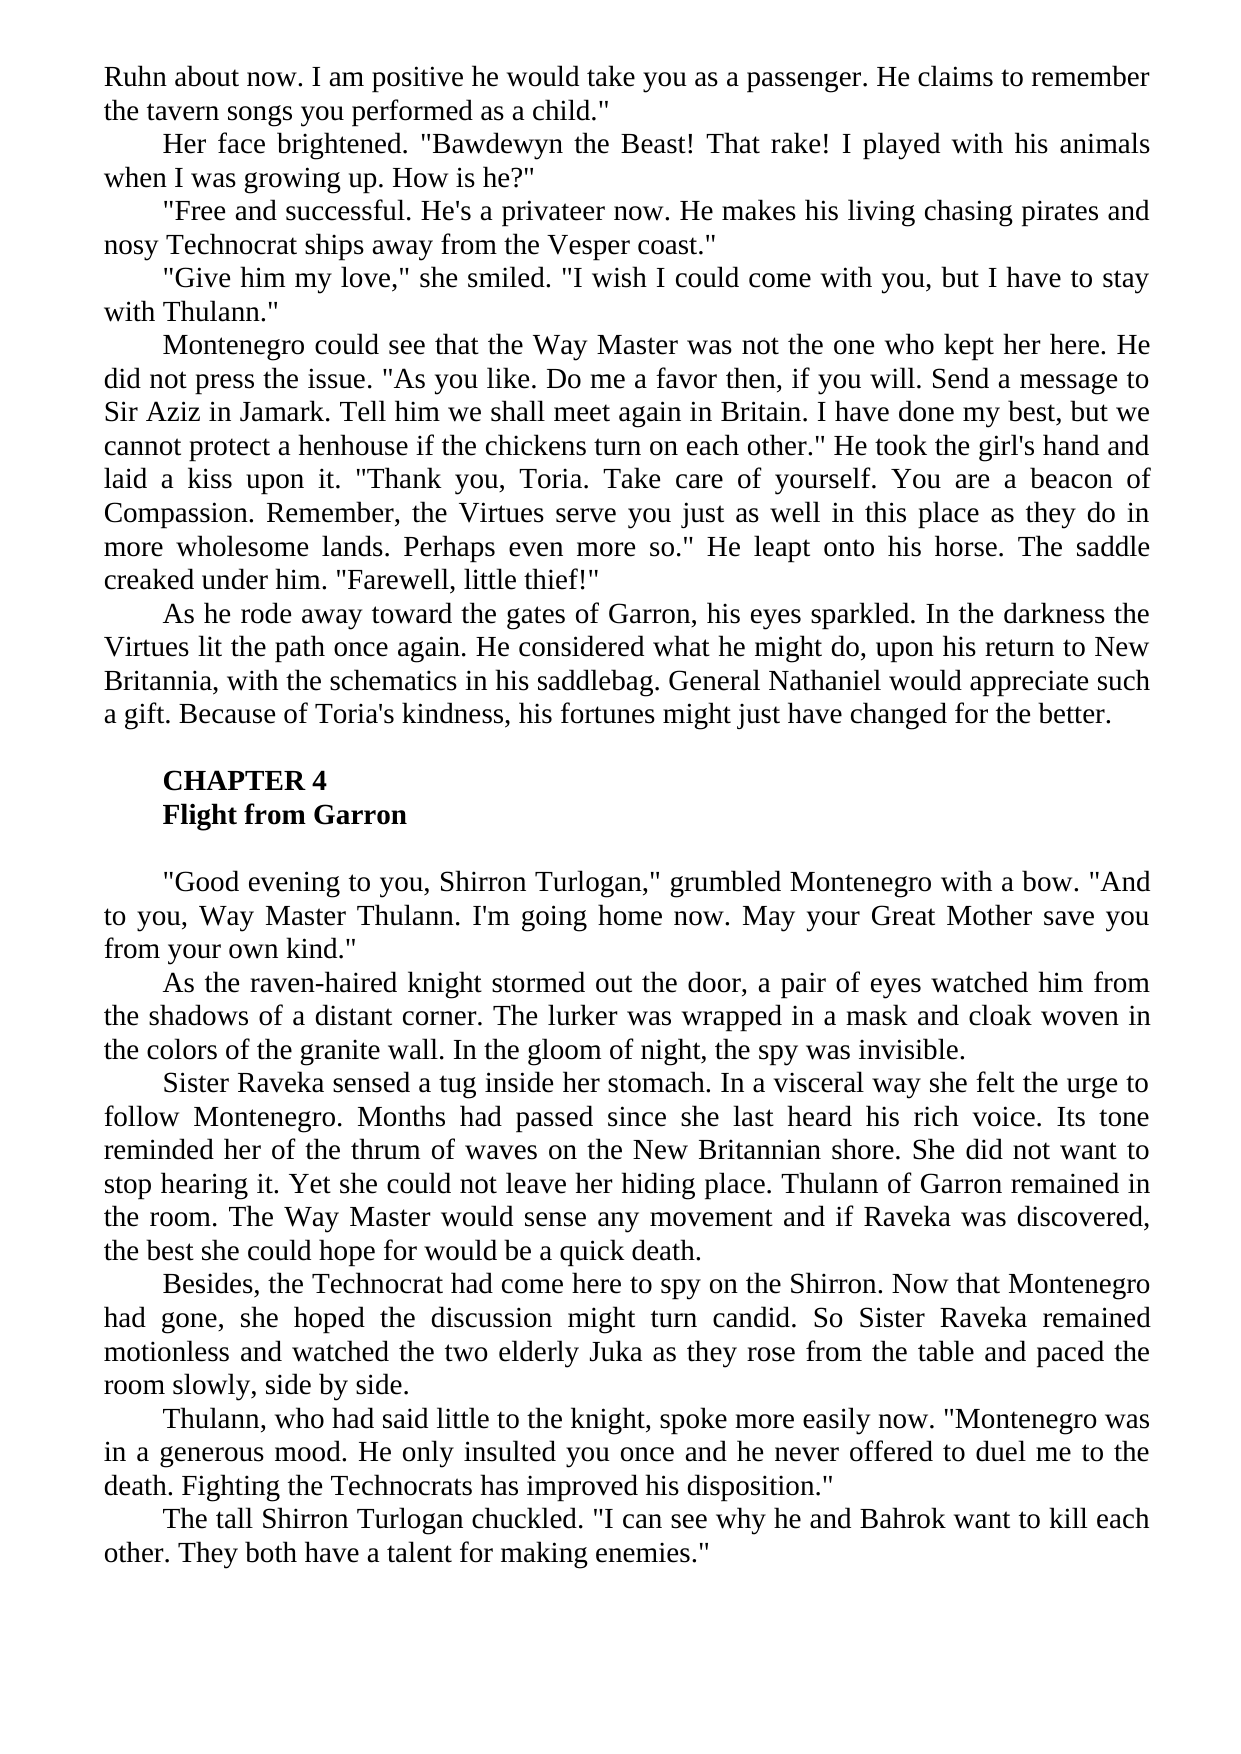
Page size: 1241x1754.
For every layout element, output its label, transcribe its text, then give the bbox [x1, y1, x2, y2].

text Thulann, who had said little to the knight, spoke more easily now. "Montenegro was in a generous mood. He only insulted you once and he never offered to duel me to the death. Fighting the Technocrats has improved his disposition." [103, 1401, 1152, 1501]
text Her face brightened. "Bawdewyn the Beast! That rake! I played with his animals when I was growing up. How is he?" [103, 126, 1152, 193]
text Flight from Garron [103, 797, 1152, 831]
text As he rode away toward the gates of Garron, his eyes sparkled. In the darkness the Virtues lit the path once again. He considered what he might do, upon his return to New Britannia, with the schematics in his saddlebag. General Nathaniel would appreciate such a gift. Because of Toria's kindness, his fortunes might just have changed for the better. [103, 596, 1152, 730]
text Sister Raveka sensed a tug inside her stomach. In a visceral way she felt the urge to follow Montenegro. Months had passed since she last heard his rich voice. Its tone reminded her of the thrum of waves on the New Britannian shore. She did not want to stop hearing it. Yet she could not leave her hiding place. Thulann of Garron remained in the room. The Way Master would sense any movement and if Raveka was discovered, the best she could hope for would be a quick death. [103, 1065, 1152, 1267]
text The tall Shirron Turlogan chuckled. "I can see why he and Bahrok want to kill each other. They both have a talent for making enemies." [103, 1501, 1152, 1568]
text "Free and successful. He's a privateer now. He makes his living chasing pirates and nosy Technocrat ships away from the Vesper coast." [103, 193, 1152, 260]
text As the raven-haired knight stormed out the door, a pair of eyes watched him from the shadows of a distant corner. The lurker was wrapped in a mask and cloak woven in the colors of the granite wall. In the gloom of night, the spy was invisible. [103, 965, 1152, 1065]
text Besides, the Technocrat had come here to spy on the Shirron. Now that Montenegro had gone, she hoped the discussion might turn candid. So Sister Raveka remained motionless and watched the two elderly Juka as they rose from the table and paced the room slowly, side by side. [103, 1267, 1152, 1401]
text CHAPTER 4 [103, 763, 1152, 797]
text Montenegro could see that the Way Master was not the one who kept her here. He did not press the issue. "As you like. Do me a favor then, if you will. Send a message to Sir Aziz in Jamark. Tell him we shall meet again in Britain. I have done my best, but we cannot protect a henhouse if the chickens turn on each other." He took the girl's hand and laid a kiss upon it. "Thank you, Toria. Take care of yourself. You are a beacon of Compassion. Remember, the Virtues serve you just as well in this place as they do in more wholesome lands. Perhaps even more so." He leapt onto his horse. The saddle creaked under him. "Farewell, little thief!" [103, 327, 1152, 596]
text "Good evening to you, Shirron Turlogan," grumbled Montenegro with a bow. "And to you, Way Master Thulann. I'm going home now. May your Great Mother save you from your own kind." [103, 864, 1152, 965]
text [103, 59, 1152, 126]
text "Give him my love," she smiled. "I wish I could come with you, but I have to stay with Thulann." [103, 260, 1152, 327]
